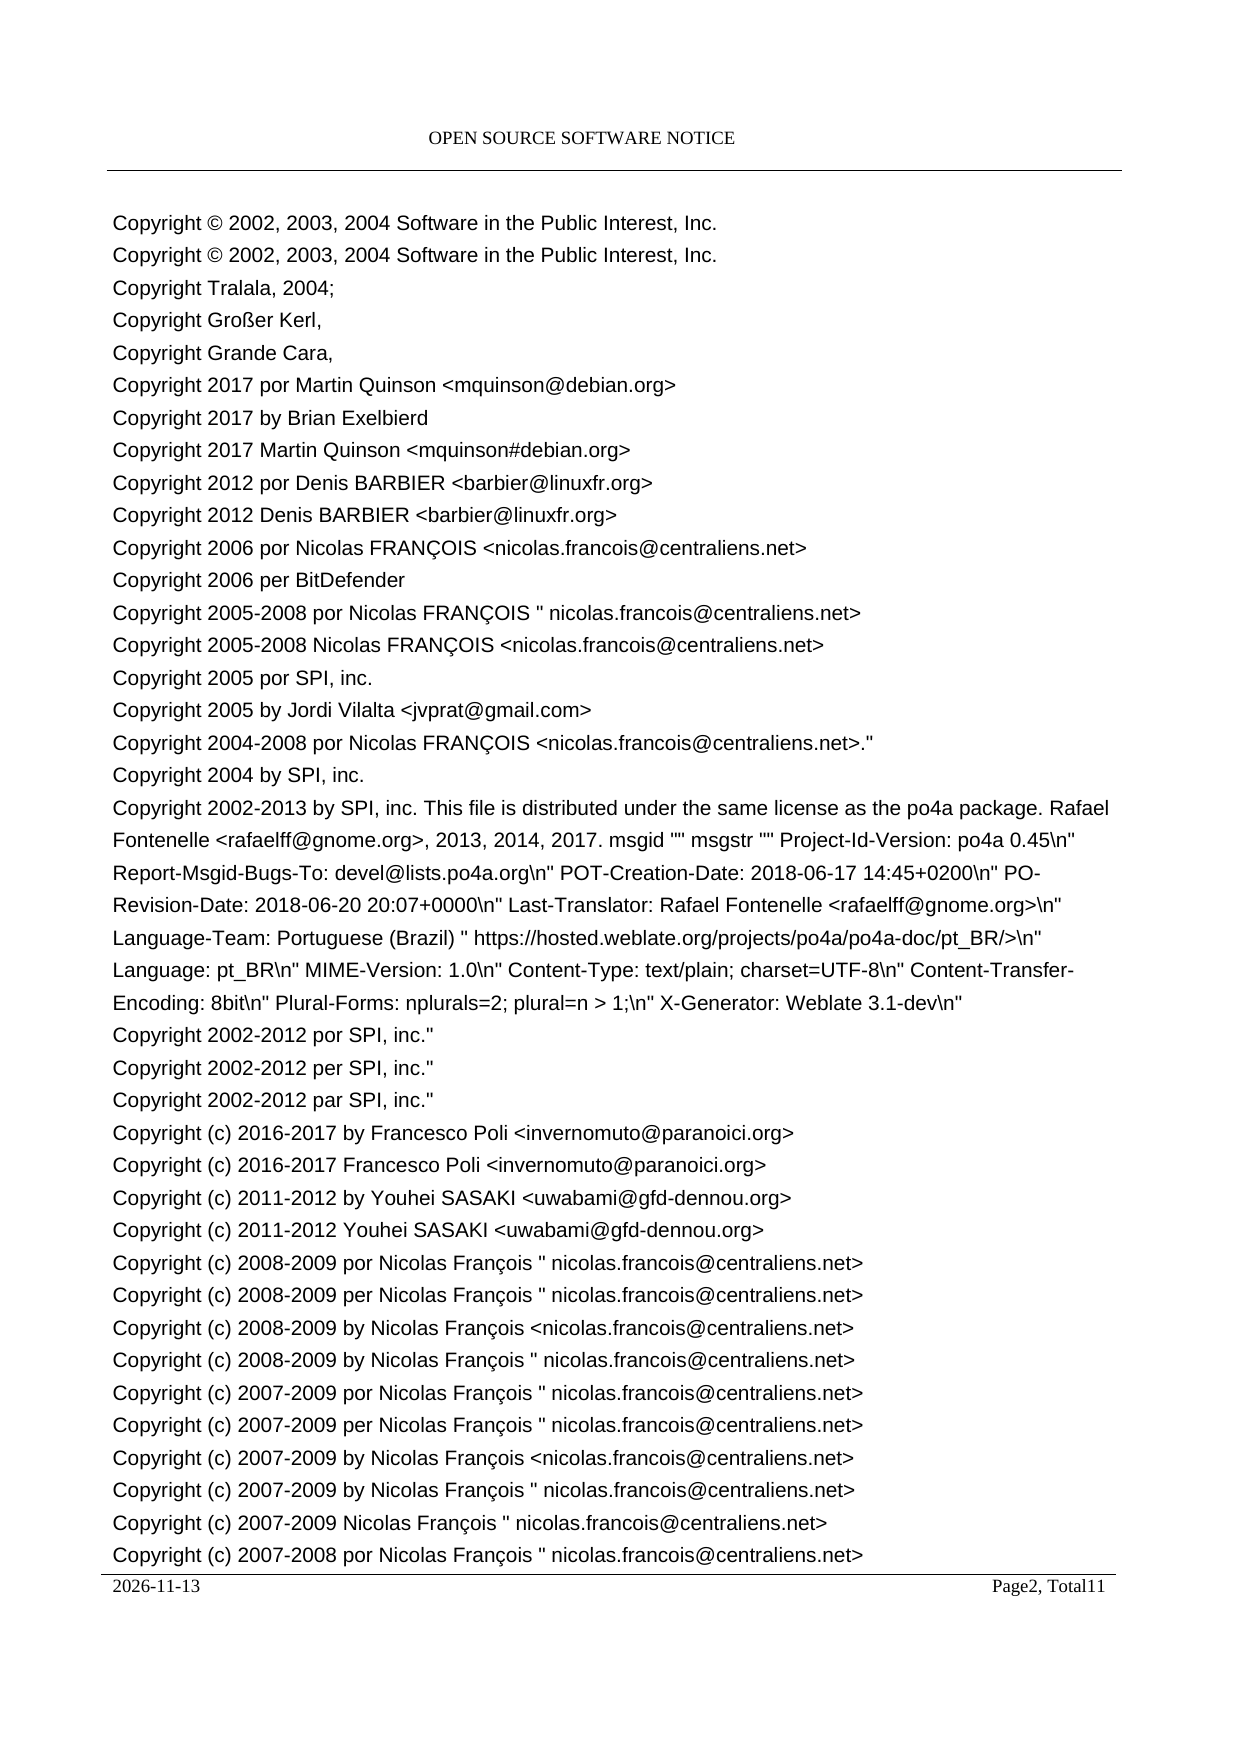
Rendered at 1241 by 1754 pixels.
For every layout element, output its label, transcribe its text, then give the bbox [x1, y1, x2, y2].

text Copyright 2005-2008 por Nicolas FRANÇOIS " nicolas.francois@centraliens.net> [112, 596, 1128, 629]
text Copyright (c) 2007-2008 por Nicolas François " nicolas.francois@centraliens.net> [112, 1539, 1128, 1571]
text Copyright (c) 2008-2009 by Nicolas François <nicolas.francois@centraliens.net> [112, 1311, 1128, 1344]
text Copyright (c) 2007-2009 por Nicolas François " nicolas.francois@centraliens.net> [112, 1376, 1128, 1409]
text Copyright (c) 2007-2009 Nicolas François " nicolas.francois@centraliens.net> [112, 1506, 1128, 1539]
text Copyright (c) 2011-2012 by Youhei SASAKI <uwabami@gfd-dennou.org> [112, 1181, 1128, 1214]
text Copyright Tralala, 2004; [112, 271, 1128, 304]
text Copyright Grande Cara, [112, 336, 1128, 369]
text Copyright (c) 2016-2017 Francesco Poli <invernomuto@paranoici.org> [112, 1149, 1128, 1181]
text Copyright (c) 2008-2009 por Nicolas François " nicolas.francois@centraliens.net> [112, 1246, 1128, 1279]
text Copyright © 2002, 2003, 2004 Software in the Public Interest, Inc. [112, 206, 1128, 239]
text Copyright 2002-2013 by SPI, inc. This file is distributed under the same license as the po4a package. Rafael Fontenelle <rafaelff@gnome.org>, 2013, 2014, 2017. msgid "" msgstr "" Project-Id-Version: po4a 0.45\n" Report-Msgid-Bugs-To: devel@lists.po4a.org\n" POT-Creation-Date: 2018-06-17 14:45+0200\n" PO-Revision-Date: 2018-06-20 20:07+0000\n" Last-Translator: Rafael Fontenelle <rafaelff@gnome.org>\n" Language-Team: Portuguese (Brazil) " https://hosted.weblate.org/projects/po4a/po4a-doc/pt_BR/>\n" Language: pt_BR\n" MIME-Version: 1.0\n" Content-Type: text/plain; charset=UTF-8\n" Content-Transfer-Encoding: 8bit\n" Plural-Forms: nplurals=2; plural=n > 1;\n" X-Generator: Weblate 3.1-dev\n" [112, 791, 1128, 1019]
text Copyright (c) 2011-2012 Youhei SASAKI <uwabami@gfd-dennou.org> [112, 1214, 1128, 1246]
text Copyright 2004-2008 por Nicolas FRANÇOIS <nicolas.francois@centraliens.net>." [112, 726, 1128, 759]
text Copyright 2006 por Nicolas FRANÇOIS <nicolas.francois@centraliens.net> [112, 531, 1128, 564]
text Copyright 2002-2012 por SPI, inc." [112, 1019, 1128, 1051]
text Copyright 2004 by SPI, inc. [112, 759, 1128, 791]
text Copyright © 2002, 2003, 2004 Software in the Public Interest, Inc. [112, 239, 1128, 271]
text Copyright 2017 by Brian Exelbierd [112, 401, 1128, 434]
text Copyright 2012 por Denis BARBIER <barbier@linuxfr.org> [112, 466, 1128, 499]
text Copyright 2005-2008 Nicolas FRANÇOIS <nicolas.francois@centraliens.net> [112, 629, 1128, 661]
text Copyright 2017 Martin Quinson <mquinson#debian.org> [112, 434, 1128, 466]
text Copyright (c) 2008-2009 per Nicolas François " nicolas.francois@centraliens.net> [112, 1279, 1128, 1311]
text Copyright 2005 by Jordi Vilalta <jvprat@gmail.com> [112, 694, 1128, 726]
text Copyright 2017 por Martin Quinson <mquinson@debian.org> [112, 369, 1128, 401]
text Copyright 2012 Denis BARBIER <barbier@linuxfr.org> [112, 499, 1128, 531]
text Copyright (c) 2007-2009 by Nicolas François " nicolas.francois@centraliens.net> [112, 1474, 1128, 1506]
text Copyright Großer Kerl, [112, 304, 1128, 336]
text Copyright (c) 2007-2009 per Nicolas François " nicolas.francois@centraliens.net> [112, 1409, 1128, 1441]
text Copyright 2002-2012 per SPI, inc." [112, 1051, 1128, 1084]
text Copyright (c) 2016-2017 by Francesco Poli <invernomuto@paranoici.org> [112, 1116, 1128, 1149]
text Copyright (c) 2007-2009 by Nicolas François <nicolas.francois@centraliens.net> [112, 1441, 1128, 1474]
text Copyright 2002-2012 par SPI, inc." [112, 1084, 1128, 1116]
text Copyright (c) 2008-2009 by Nicolas François " nicolas.francois@centraliens.net> [112, 1344, 1128, 1376]
text Copyright 2005 por SPI, inc. [112, 661, 1128, 694]
text Copyright 2006 per BitDefender [112, 564, 1128, 596]
